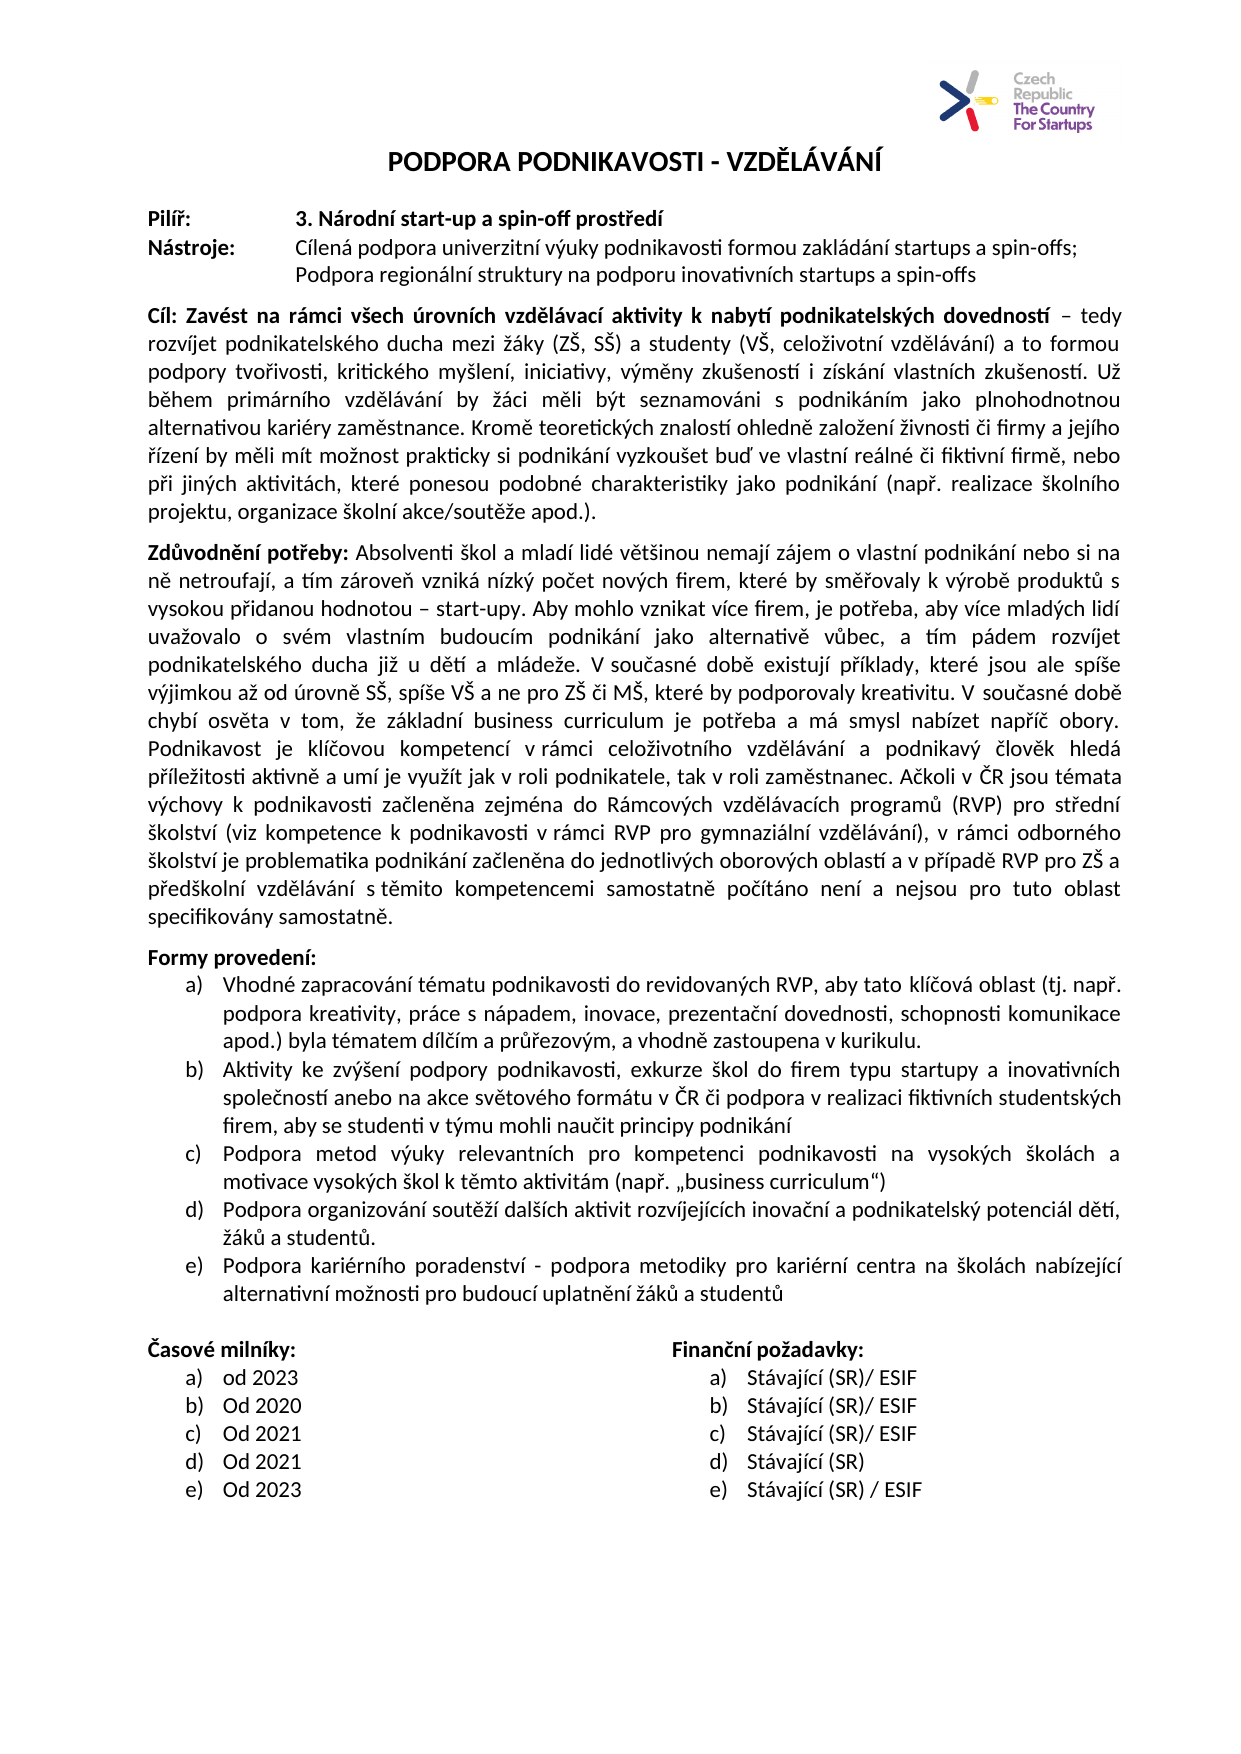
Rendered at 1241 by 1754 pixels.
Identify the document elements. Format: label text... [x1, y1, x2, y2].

text Finanční požadavky: [672, 1335, 1122, 1363]
text Formy provedení: [148, 943, 1122, 971]
list Podpora metod výuky relevantních pro kompetenci podnikavosti na vysokých školách a motivace vysokých škol k těmto aktivitám (např. „business curriculum“) [185, 1139, 1122, 1195]
text Pilíř: 3. Národní start-up a spin-off prostředí [148, 204, 1122, 233]
text Časové milníky: [148, 1335, 598, 1363]
list Od 2021 [185, 1419, 598, 1447]
list Podpora kariérního poradenství - podpora metodiky pro kariérní centra na školách nabízející alternativní možnosti pro budoucí uplatnění žáků a studentů [185, 1251, 1122, 1307]
list od 2023 [185, 1363, 598, 1391]
list Aktivity ke zvýšení podpory podnikavosti, exkurze škol do firem typu startupy a inovativních společností anebo na akce světového formátu v ČR či podpora v realizaci fiktivních studentských firem, aby se studenti v týmu mohli naučit principy podnikání [185, 1055, 1122, 1139]
list Stávající (SR)/ ESIF [709, 1419, 1122, 1447]
list Stávající (SR)/ ESIF [709, 1363, 1122, 1391]
list Podpora organizování soutěží dalších aktivit rozvíjejících inovační a podnikatelský potenciál dětí, žáků a studentů. [185, 1195, 1122, 1251]
list Vhodné zapracování tématu podnikavosti do revidovaných RVP, aby tato klíčová oblast (tj. např. podpora kreativity, práce s nápadem, inovace, prezentační dovednosti, schopnosti komunikace apod.) byla tématem dílčím a průřezovým, a vhodně zastoupena v kurikulu. [185, 971, 1122, 1055]
text PODPORA PODNIKAVOSTI - VZDĚLÁVÁNÍ [148, 143, 1122, 179]
list Stávající (SR) [709, 1447, 1122, 1475]
list Od 2020 [185, 1391, 598, 1419]
list Stávající (SR)/ ESIF [709, 1391, 1122, 1419]
text Cíl: Zavést na rámci všech úrovních vzdělávací aktivity k nabytí podnikatelských dovedností – tedy rozvíjet podnikatelského ducha mezi žáky (ZŠ, SŠ) a studenty (VŠ, celoživotní vzdělávání) a to formou podpory tvořivosti, kritického myšlení, iniciativy, výměny zkušeností i získání vlastních zkušeností. Už během primárního vzdělávání by žáci měli být seznamováni s podnikáním jako plnohodnotnou alternativou kariéry zaměstnance. Kromě teoretických znalostí ohledně založení živnosti či firmy a jejího řízení by měli mít možnost prakticky si podnikání vyzkoušet buď ve vlastní reálné či fiktivní firmě, nebo při jiných aktivitách, které ponesou podobné charakteristiky jako podnikání (např. realizace školního projektu, organizace školní akce/soutěže apod.). [148, 301, 1122, 525]
text Nástroje: Cílená podpora univerzitní výuky podnikavosti formou zakládání startups a spin-offs; [148, 233, 1122, 261]
text Zdůvodnění potřeby: Absolventi škol a mladí lidé většinou nemají zájem o vlastní podnikání nebo si na ně netroufají, a tím zároveň vzniká nízký počet nových firem, které by směřovaly k výrobě produktů s vysokou přidanou hodnotou – start-upy. Aby mohlo vznikat více firem, je potřeba, aby více mladých lidí uvažovalo o svém vlastním budoucím podnikání jako alternativě vůbec, a tím pádem rozvíjet podnikatelského ducha již u dětí a mládeže. V současné době existují příklady, které jsou ale spíše výjimkou až od úrovně SŠ, spíše VŠ a ne pro ZŠ či MŠ, které by podporovaly kreativitu. V současné době chybí osvěta v tom, že základní business curriculum je potřeba a má smysl nabízet napříč obory. Podnikavost je klíčovou kompetencí v rámci celoživotního vzdělávání a podnikavý člověk hledá příležitosti aktivně a umí je využít jak v roli podnikatele, tak v roli zaměstnanec. Ačkoli v ČR jsou témata výchovy k podnikavosti začleněna zejména do Rámcových vzdělávacích programů (RVP) pro střední školství (viz kompetence k podnikavosti v rámci RVP pro gymnaziální vzdělávání), v rámci odborného školství je problematika podnikání začleněna do jednotlivých oborových oblastí a v případě RVP pro ZŠ a předškolní vzdělávání s těmito kompetencemi samostatně počítáno není a nejsou pro tuto oblast specifikovány samostatně. [148, 538, 1122, 930]
list Od 2021 [185, 1447, 598, 1475]
list Od 2023 [185, 1475, 598, 1503]
text Podpora regionální struktury na podporu inovativních startups a spin-offs [221, 261, 1122, 289]
picture [927, 59, 1123, 144]
list Stávající (SR) / ESIF [709, 1475, 1122, 1503]
